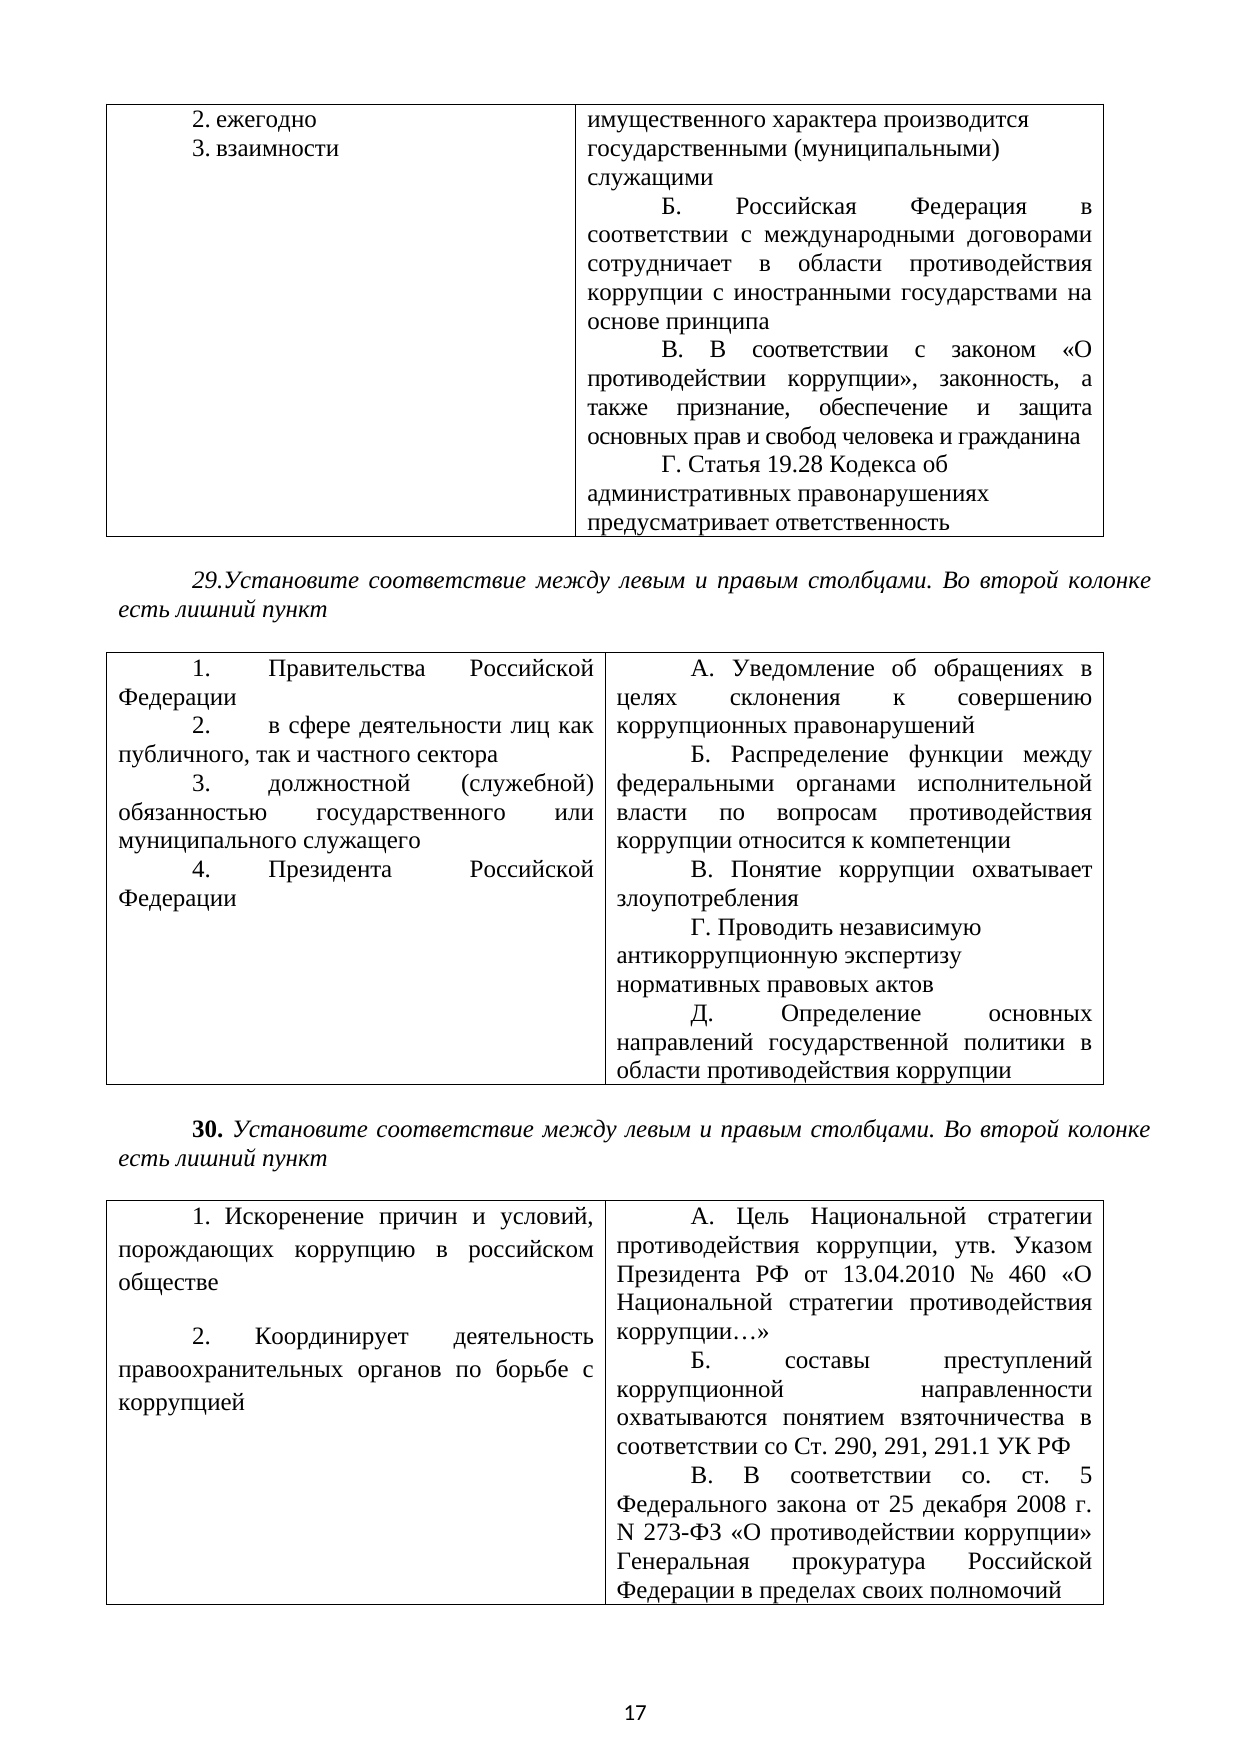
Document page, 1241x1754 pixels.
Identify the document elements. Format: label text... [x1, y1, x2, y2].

table_header 1. Искоренение причин и условий, порождающих коррупцию в российском обществе 2. Координирует деятельность правоохранительных органов по борьбе с коррупцией [107, 1201, 605, 1604]
table_header 1. к основным принципам противодействия коррупции 2. ежегодно 3. взаимности [107, 105, 575, 536]
text 30. Установите соответствие между левым и правым столбцами. Во второй колонке есть лишний пункт [118, 1114, 1152, 1171]
table_header А. Цель Национальной стратегии противодействия коррупции, утв. Указом Президента РФ от 13.04.2010 № 460 «О Национальной стратегии противодействия коррупции…» Б. составы преступлений коррупционной направленности охватываются понятием взяточничества в соответствии со Ст. 290, 291, 291.1 УК РФ В. В соответствии со. ст. 5 Федерального закона от 25 декабря 2008 г. N 273-ФЗ «О противодействии коррупции» Генеральная прокуратура Российской Федерации в пределах своих полномочий [606, 1201, 1103, 1604]
text 29.Установите соответствие между левым и правым столбцами. Во второй колонке есть лишний пункт [118, 566, 1152, 623]
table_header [576, 105, 1103, 536]
table_header А. Уведомление об обращениях в целях склонения к совершению коррупционных правонарушений Б. Распределение функции между федеральными органами исполнительной власти по вопросам противодействия коррупции относится к компетенции В. Понятие коррупции охватывает злоупотребления Г. Проводить независимую антикоррупционную экспертизу нормативных правовых актов Д. Определение основных направлений государственной политики в области противодействия коррупции [606, 653, 1103, 1084]
table_header Правительства Российской Федерации в сфере деятельности лиц как публичного, так и частного сектора должностной (служебной) обязанностью государственного или муниципального служащего Президента Российской Федерации [107, 653, 605, 1084]
